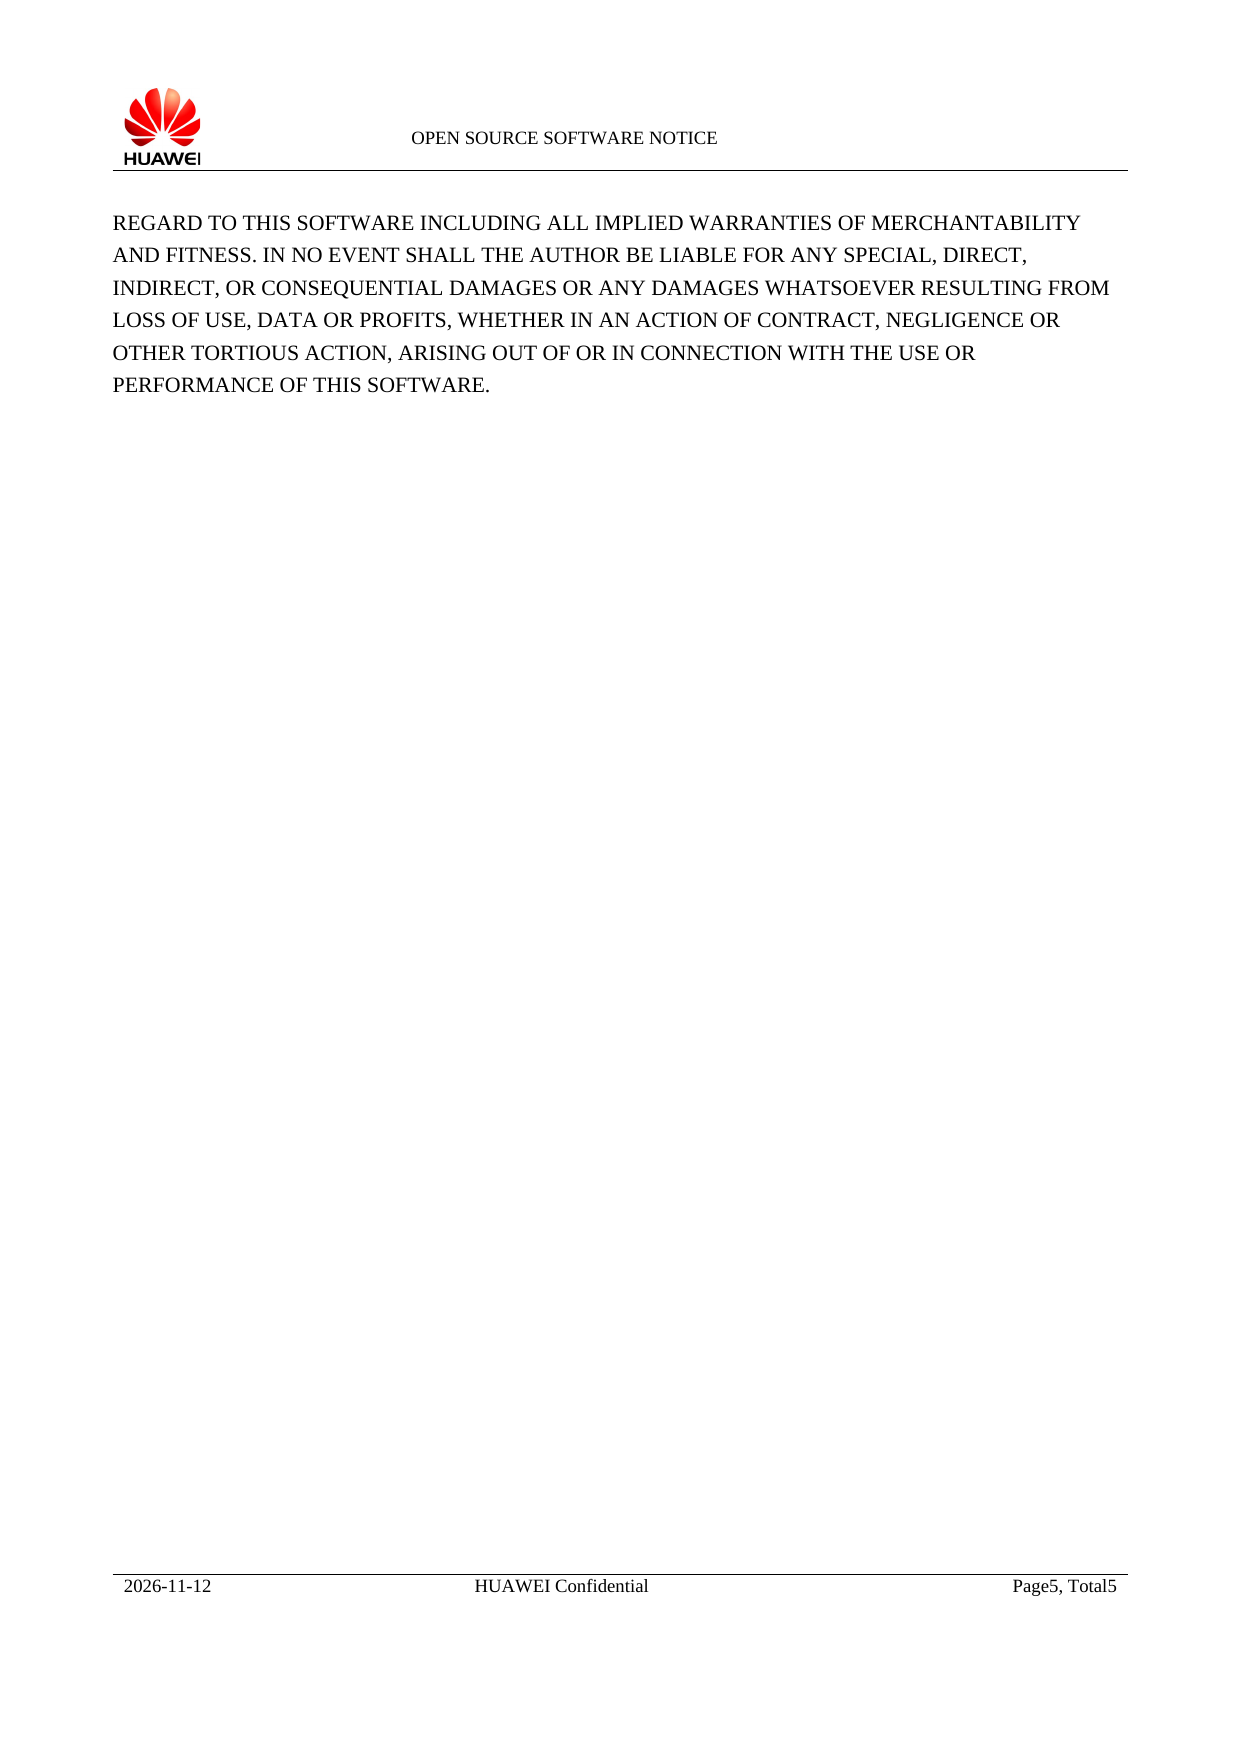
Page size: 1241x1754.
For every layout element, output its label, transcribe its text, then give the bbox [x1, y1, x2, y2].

picture [124, 88, 201, 165]
